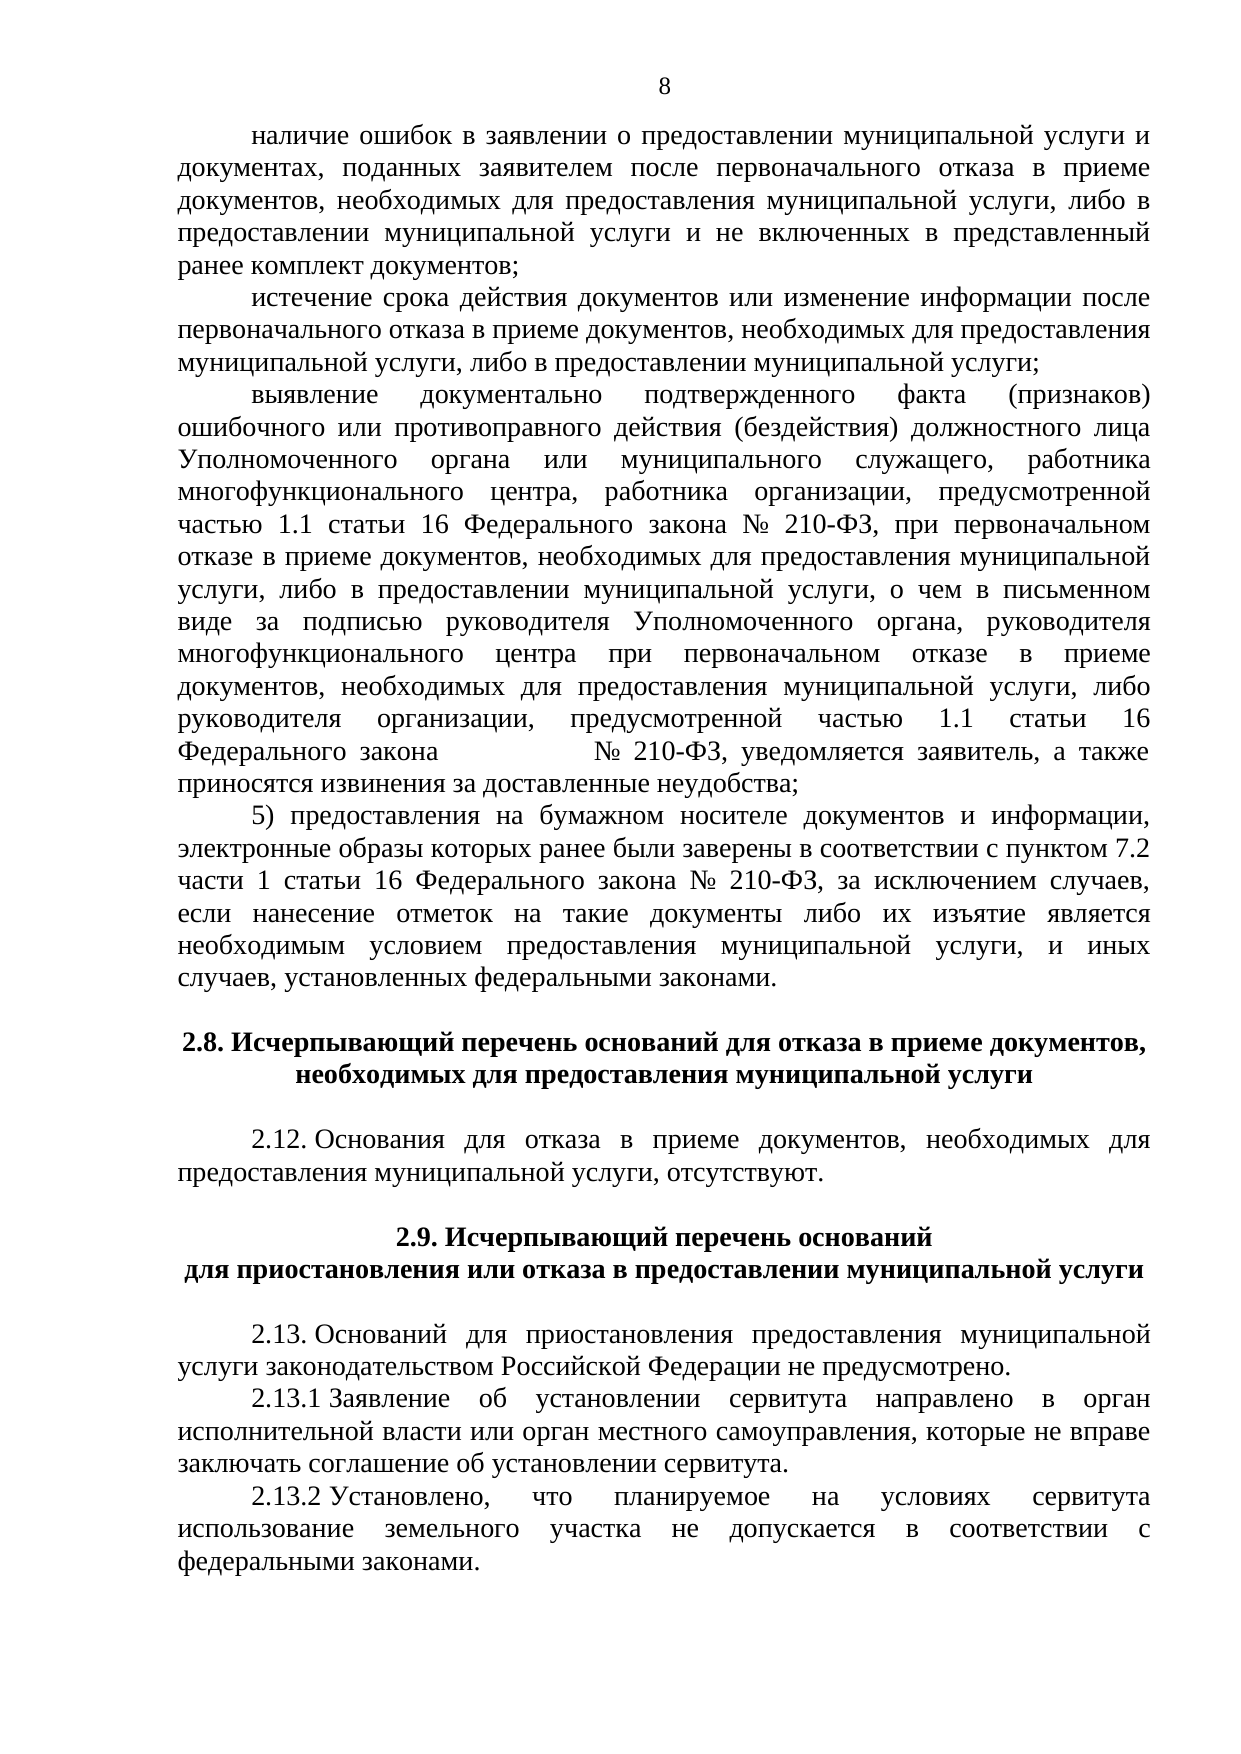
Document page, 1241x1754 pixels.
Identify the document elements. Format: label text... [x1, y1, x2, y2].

text 2.8. Исчерпывающий перечень оснований для отказа в приеме документов, необходимых для предоставления муниципальной услуги [177, 1025, 1152, 1090]
list Оснований для приостановления предоставления муниципальной услуги законодательством Российской Федерации не предусмотрено. [177, 1317, 1152, 1382]
text истечение срока действия документов или изменение информации после первоначального отказа в приеме документов, необходимых для предоставления муниципальной услуги, либо в предоставлении муниципальной услуги; [177, 280, 1152, 377]
list Заявление об установлении сервитута направлено в орган исполнительной власти или орган местного самоуправления, которые не вправе заключать соглашение об установлении сервитута. [177, 1382, 1152, 1479]
text 2.9. Исчерпывающий перечень оснований [177, 1219, 1152, 1252]
list Основания для отказа в приеме документов, необходимых для предоставления муниципальной услуги, отсутствуют. [177, 1122, 1152, 1187]
text для приостановления или отказа в предоставлении муниципальной услуги [177, 1252, 1152, 1284]
list Установлено, что планируемое на условиях сервитута использование земельного участка не допускается в соответствии с федеральными законами. [177, 1479, 1152, 1576]
text наличие ошибок в заявлении о предоставлении муниципальной услуги и документах, поданных заявителем после первоначального отказа в приеме документов, необходимых для предоставления муниципальной услуги, либо в предоставлении муниципальной услуги и не включенных в представленный ранее комплект документов; [177, 118, 1152, 280]
text выявление документально подтвержденного факта (признаков) ошибочного или противоправного действия (бездействия) должностного лица Уполномоченного органа или муниципального служащего, работника многофункционального центра, работника организации, предусмотренной частью 1.1 статьи 16 Федерального закона № 210-ФЗ, при первоначальном отказе в приеме документов, необходимых для предоставления муниципальной услуги, либо в предоставлении муниципальной услуги, о чем в письменном виде за подписью руководителя Уполномоченного органа, руководителя многофункционального центра при первоначальном отказе в приеме документов, необходимых для предоставления муниципальной услуги, либо руководителя организации, предусмотренной частью 1.1 статьи 16 Федерального закона № 210-ФЗ, уведомляется заявитель, а также приносятся извинения за доставленные неудобства; [177, 377, 1152, 798]
text 5) предоставления на бумажном носителе документов и информации, электронные образы которых ранее были заверены в соответствии с пунктом 7.2 части 1 статьи 16 Федерального закона № 210-ФЗ, за исключением случаев, если нанесение отметок на такие документы либо их изъятие является необходимым условием предоставления муниципальной услуги, и иных случаев, установленных федеральными законами. [177, 798, 1152, 993]
